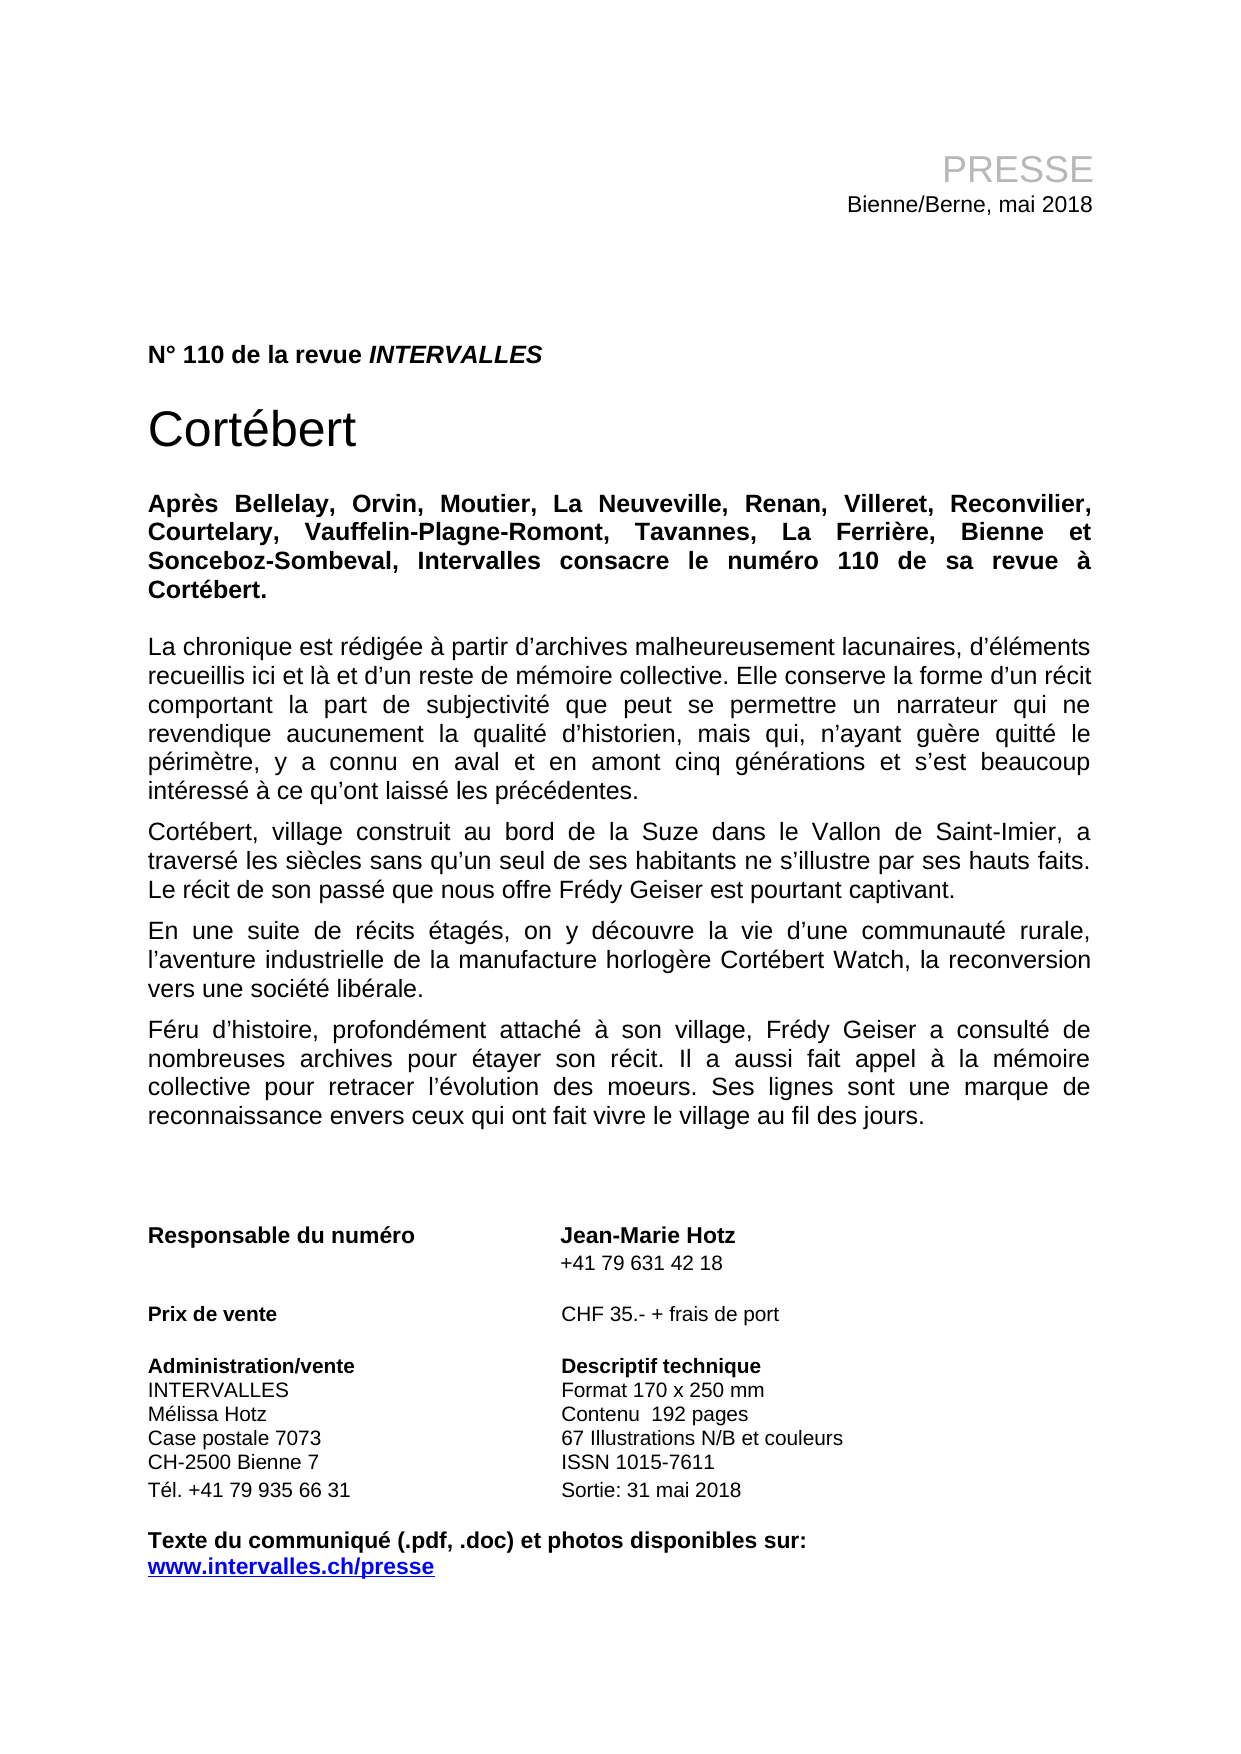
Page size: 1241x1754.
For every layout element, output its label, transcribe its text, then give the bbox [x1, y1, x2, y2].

text Texte du communiqué (.pdf, .doc) et photos disponibles sur: www.intervalles.ch/presse [148, 1527, 1093, 1579]
text La chronique est rédigée à partir d’archives malheureusement lacunaires, d’éléments recueillis ici et là et d’un reste de mémoire collective. Elle conserve la forme d’un récit comportant la part de subjectivité que peut se permettre un narrateur qui ne revendique aucunement la qualité d’historien, mais qui, n’ayant guère quitté le périmètre, y a connu en aval et en amont cinq générations et s’est beaucoup intéressé à ce qu’ont laissé les précédentes. [148, 632, 1093, 805]
text Bienne/Berne, mai 2018 [148, 191, 1093, 217]
text En une suite de récits étagés, on y découvre la vie d’une communauté rurale, l’aventure industrielle de la manufacture horlogère Cortébert Watch, la reconversion vers une société libérale. [148, 916, 1093, 1002]
text Administration/vente Descriptif technique INTERVALLES Format 170 x 250 mm Mélissa Hotz Contenu 192 pages Case postale 7073 67 Illustrations N/B et couleurs [148, 1354, 1093, 1450]
text Prix de vente CHF 35.- + frais de port [148, 1301, 1093, 1325]
text Féru d’histoire, profondément attaché à son village, Frédy Geiser a consulté de nombreuses archives pour étayer son récit. Il a aussi fait appel à la mémoire collective pour retracer l’évolution des moeurs. Ses lignes sont une marque de reconnaissance envers ceux qui ont fait vivre le village au fil des jours. [148, 1015, 1093, 1130]
text Cortébert [148, 400, 1093, 457]
text Responsable du numéro Jean-Marie Hotz +41 79 631 42 18 [148, 1222, 1093, 1275]
text N° 110 de la revue INTERVALLES [148, 340, 1093, 368]
text presse [29, 148, 1093, 191]
text Après Bellelay, Orvin, Moutier, La Neuveville, Renan, Villeret, Reconvilier, Courtelary, Vauffelin-Plagne-Romont, Tavannes, La Ferrière, Bienne et Sonceboz-Sombeval, Intervalles consacre le numéro 110 de sa revue à Cortébert. [148, 488, 1093, 603]
text Cortébert, village construit au bord de la Suze dans le Vallon de Saint-Imier, a traversé les siècles sans qu’un seul de ses habitants ne s’illustre par ses hauts faits. Le récit de son passé que nous offre Frédy Geiser est pourtant captivant. [148, 817, 1093, 903]
text CH-2500 Bienne 7 ISSN 1015-7611 Tél. +41 79 935 66 31 Sortie: 31 mai 2018 [148, 1450, 1093, 1503]
